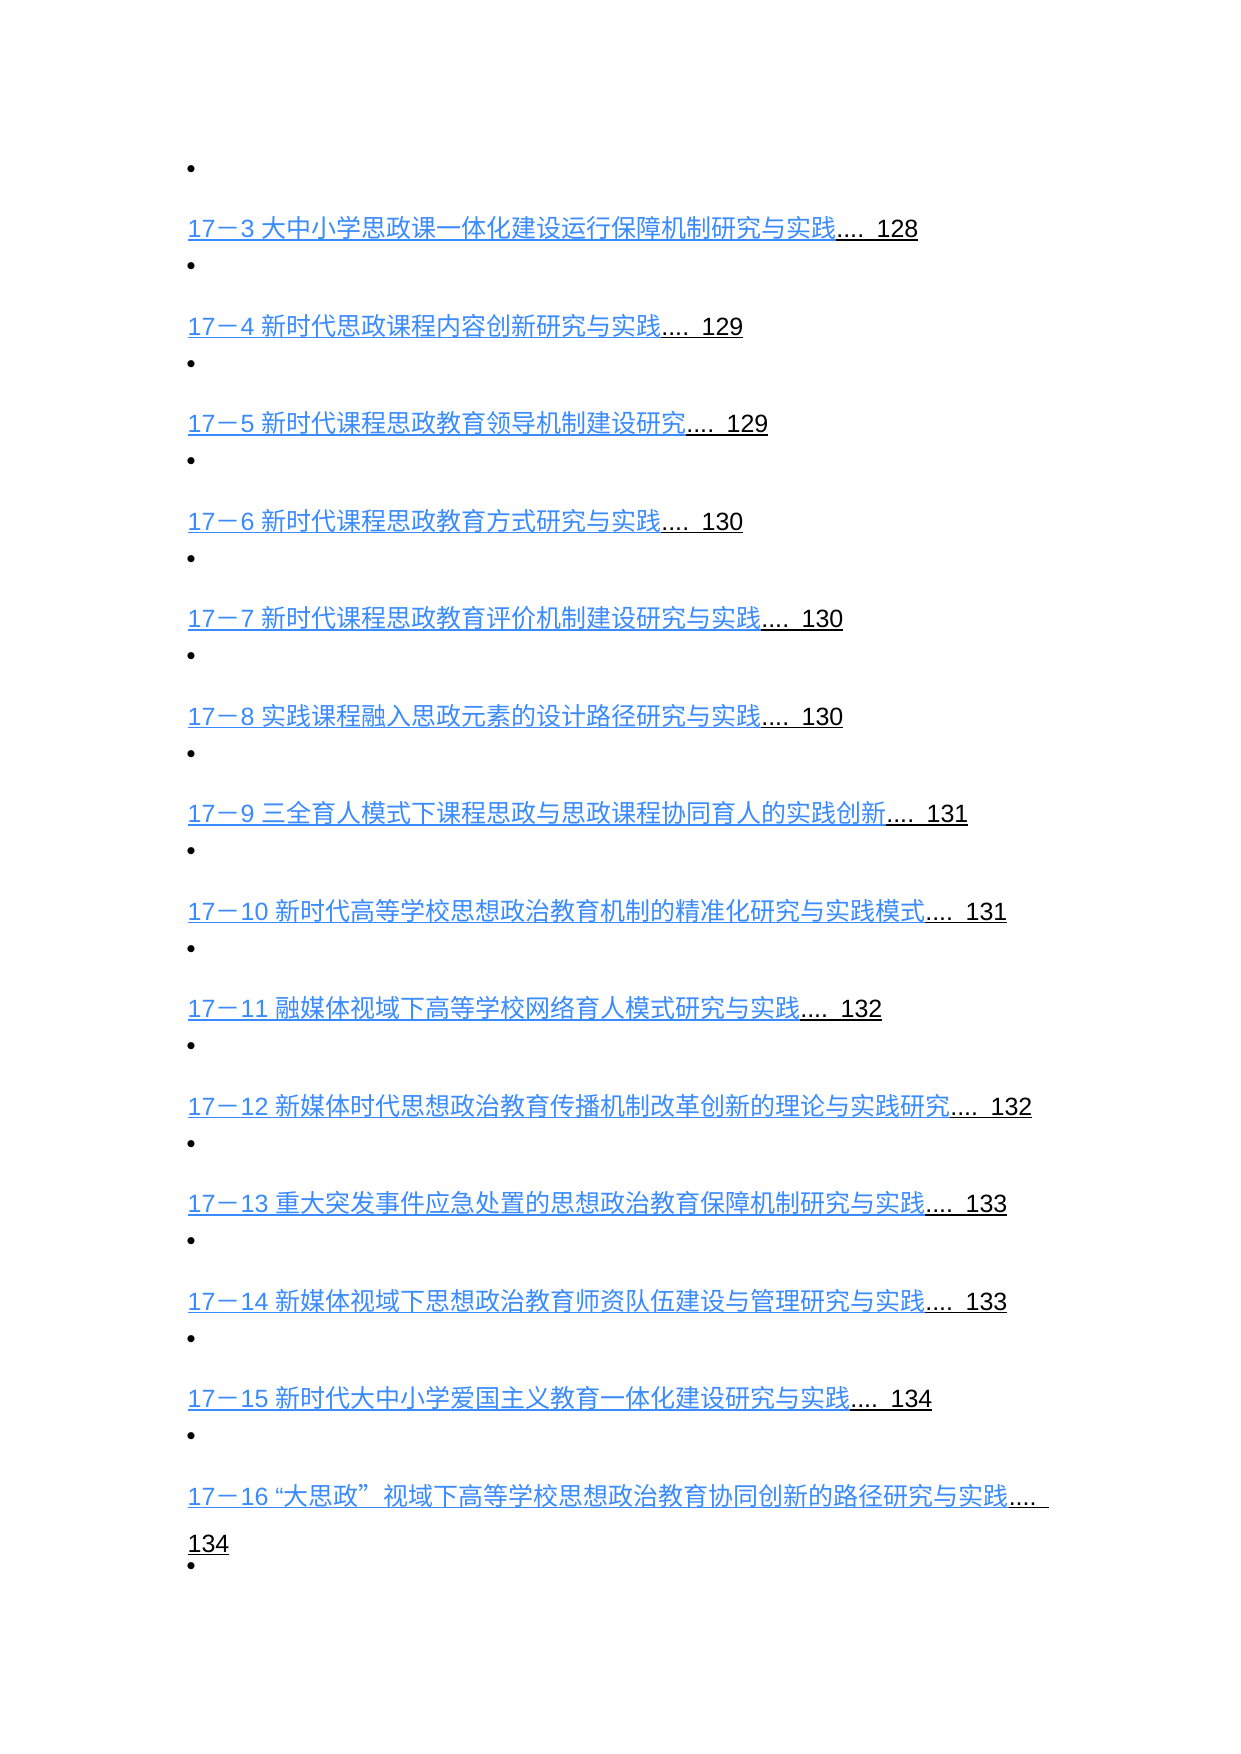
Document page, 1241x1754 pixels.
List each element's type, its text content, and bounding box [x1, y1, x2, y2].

text 17－4 新时代思政课程内容创新研究与实践.... 129 [187, 292, 1053, 357]
text 17－14 新媒体视域下思想政治教育师资队伍建设与管理研究与实践.... 133 [187, 1267, 1053, 1332]
text 17－7 新时代课程思政教育评价机制建设研究与实践.... 130 [187, 584, 1053, 649]
text 17－15 新时代大中小学爱国主义教育一体化建设研究与实践.... 134 [187, 1364, 1053, 1429]
text 17－13 重大突发事件应急处置的思想政治教育保障机制研究与实践.... 133 [187, 1169, 1053, 1234]
text 17－16 “大思政”视域下高等学校思想政治教育协同创新的路径研究与实践.... 134 [187, 1462, 1053, 1559]
text 17－6 新时代课程思政教育方式研究与实践.... 130 [187, 487, 1053, 552]
text 17－8 实践课程融入思政元素的设计路径研究与实践.... 130 [187, 682, 1053, 747]
text 17－5 新时代课程思政教育领导机制建设研究.... 129 [187, 389, 1053, 454]
text 17－10 新时代高等学校思想政治教育机制的精准化研究与实践模式.... 131 [187, 877, 1053, 942]
text 17－12 新媒体时代思想政治教育传播机制改革创新的理论与实践研究.... 132 [187, 1072, 1053, 1137]
text 17－11 融媒体视域下高等学校网络育人模式研究与实践.... 132 [187, 974, 1053, 1039]
text 17－3 大中小学思政课一体化建设运行保障机制研究与实践.... 128 [187, 194, 1053, 259]
text 17－9 三全育人模式下课程思政与思政课程协同育人的实践创新.... 131 [187, 779, 1053, 844]
